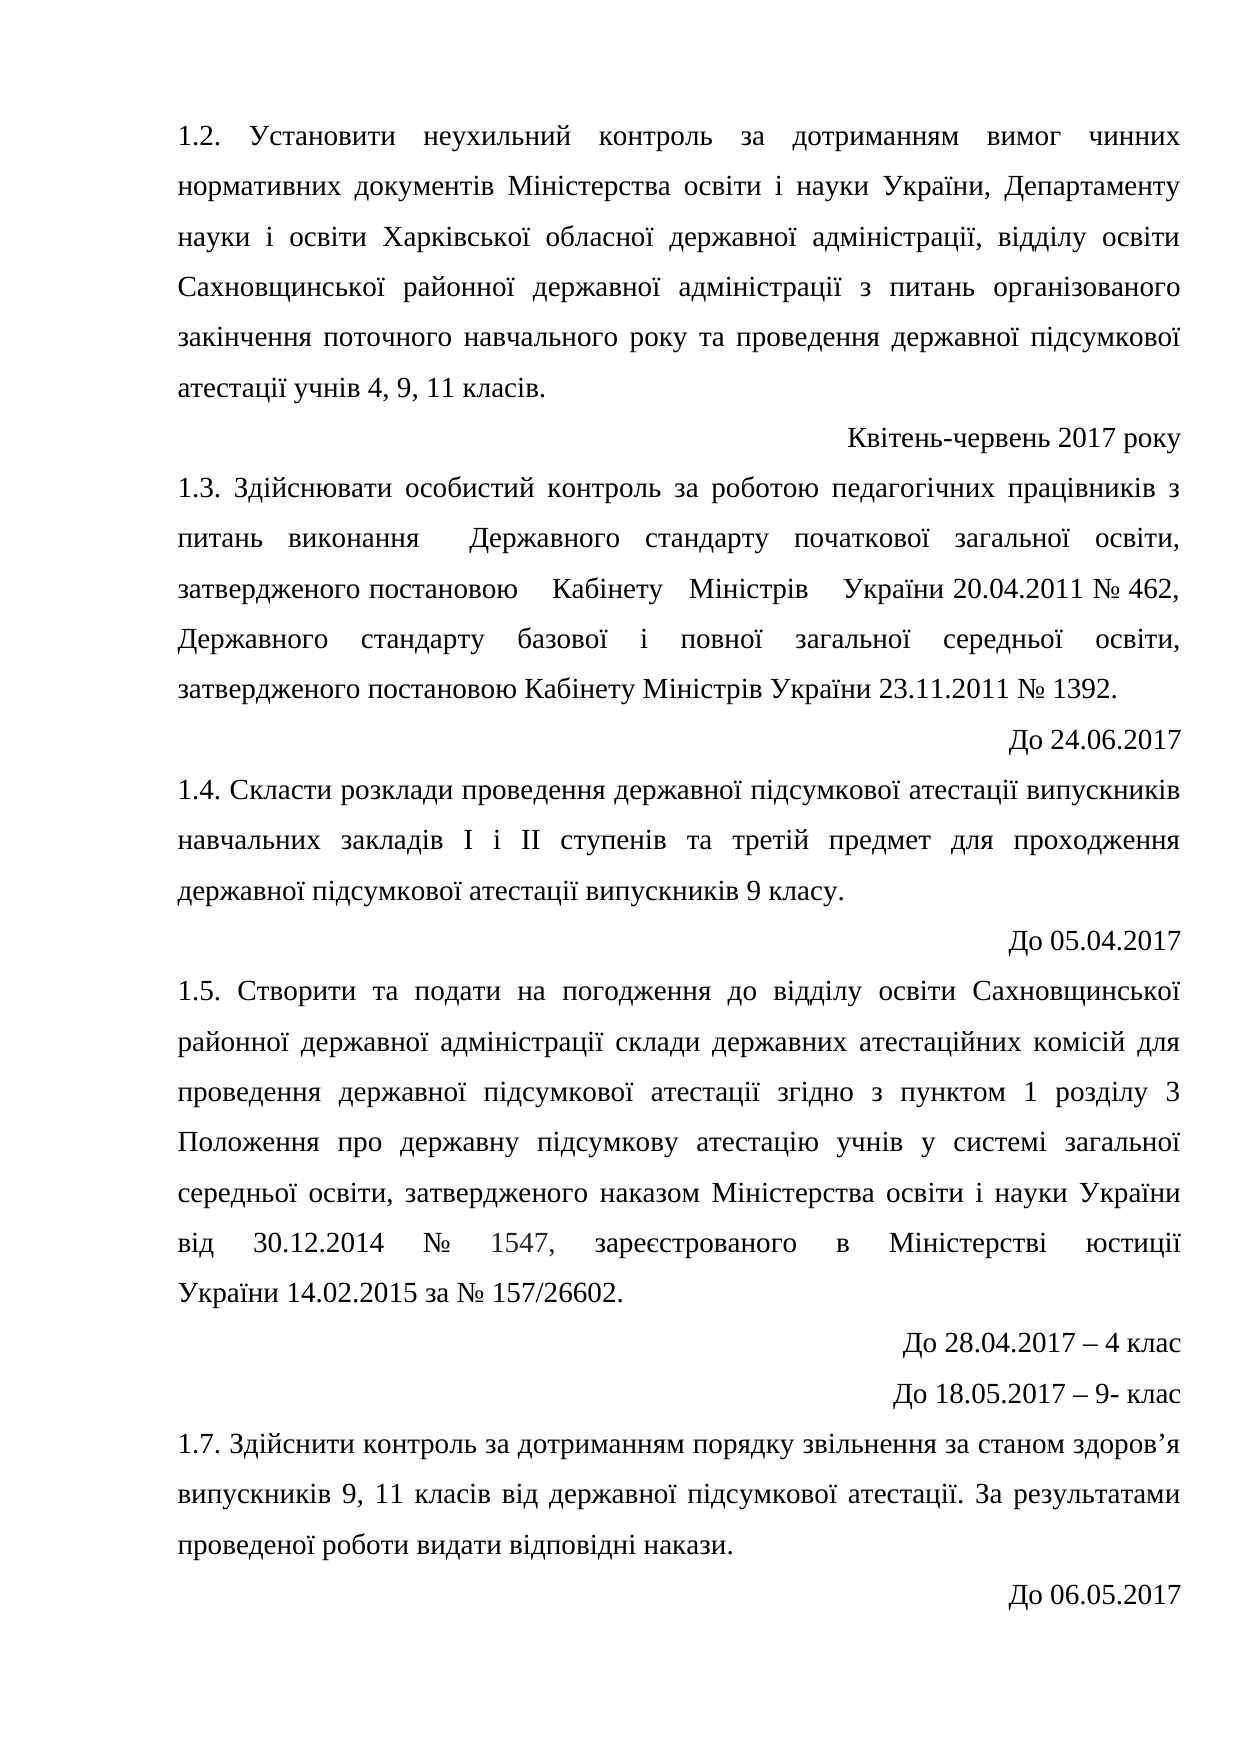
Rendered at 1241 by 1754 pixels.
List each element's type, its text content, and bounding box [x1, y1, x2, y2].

text 1.5. Створити та подати на погодження до відділу освіти Сахновщинської районної державної адміністрації склади державних атестаційних комісій для проведення державної підсумкової атестації згідно з пунктом 1 розділу 3 Положення про державну підсумкову атестацію учнів у системі загальної середньої освіти, затвердженого наказом Міністерства освіти і науки України від 30.12.2014 № 1547, зареєстрованого в Міністерстві юстиції України 14.02.2015 за № 157/26602. [177, 973, 1181, 1309]
text До 24.06.2017 [177, 722, 1181, 755]
text 1.4. Скласти розклади проведення державної підсумкової атестації випускників навчальних закладів І і ІІ ступенів та третій предмет для проходження державної підсумкової атестації випускників 9 класу. [177, 772, 1181, 906]
text 1.3. Здійснювати особистий контроль за роботою педагогічних працівників з питань виконання Державного стандарту початкової загальної освіти, затвердженого постановою Кабінету Міністрів України 20.04.2011 № 462, Державного стандарту базової і повної загальної середньої освіти, затвердженого постановою Кабінету Міністрів України 23.11.2011 № 1392. [177, 470, 1181, 705]
text До 06.05.2017 [177, 1577, 1181, 1611]
text 1.7. Здійснити контроль за дотриманням порядку звільнення за станом здоров’я випускників 9, 11 класів від державної підсумкової атестації. За результатами проведеної роботи видати відповідні накази. [177, 1426, 1181, 1560]
text До 18.05.2017 – 9- клас [753, 1376, 1181, 1409]
text Квітень-червень 2017 року [177, 420, 1181, 453]
text До 05.04.2017 [177, 923, 1181, 957]
text До 28.04.2017 – 4 клас [177, 1326, 1181, 1359]
text 1.2. Установити неухильний контроль за дотриманням вимог чинних нормативних документів Міністерства освіти і науки України, Департаменту науки і освіти Харківської обласної державної адміністрації, відділу освіти Сахновщинської районної державної адміністрації з питань організованого закінчення поточного навчального року та проведення державної підсумкової атестації учнів 4, 9, 11 класів. [177, 118, 1181, 403]
